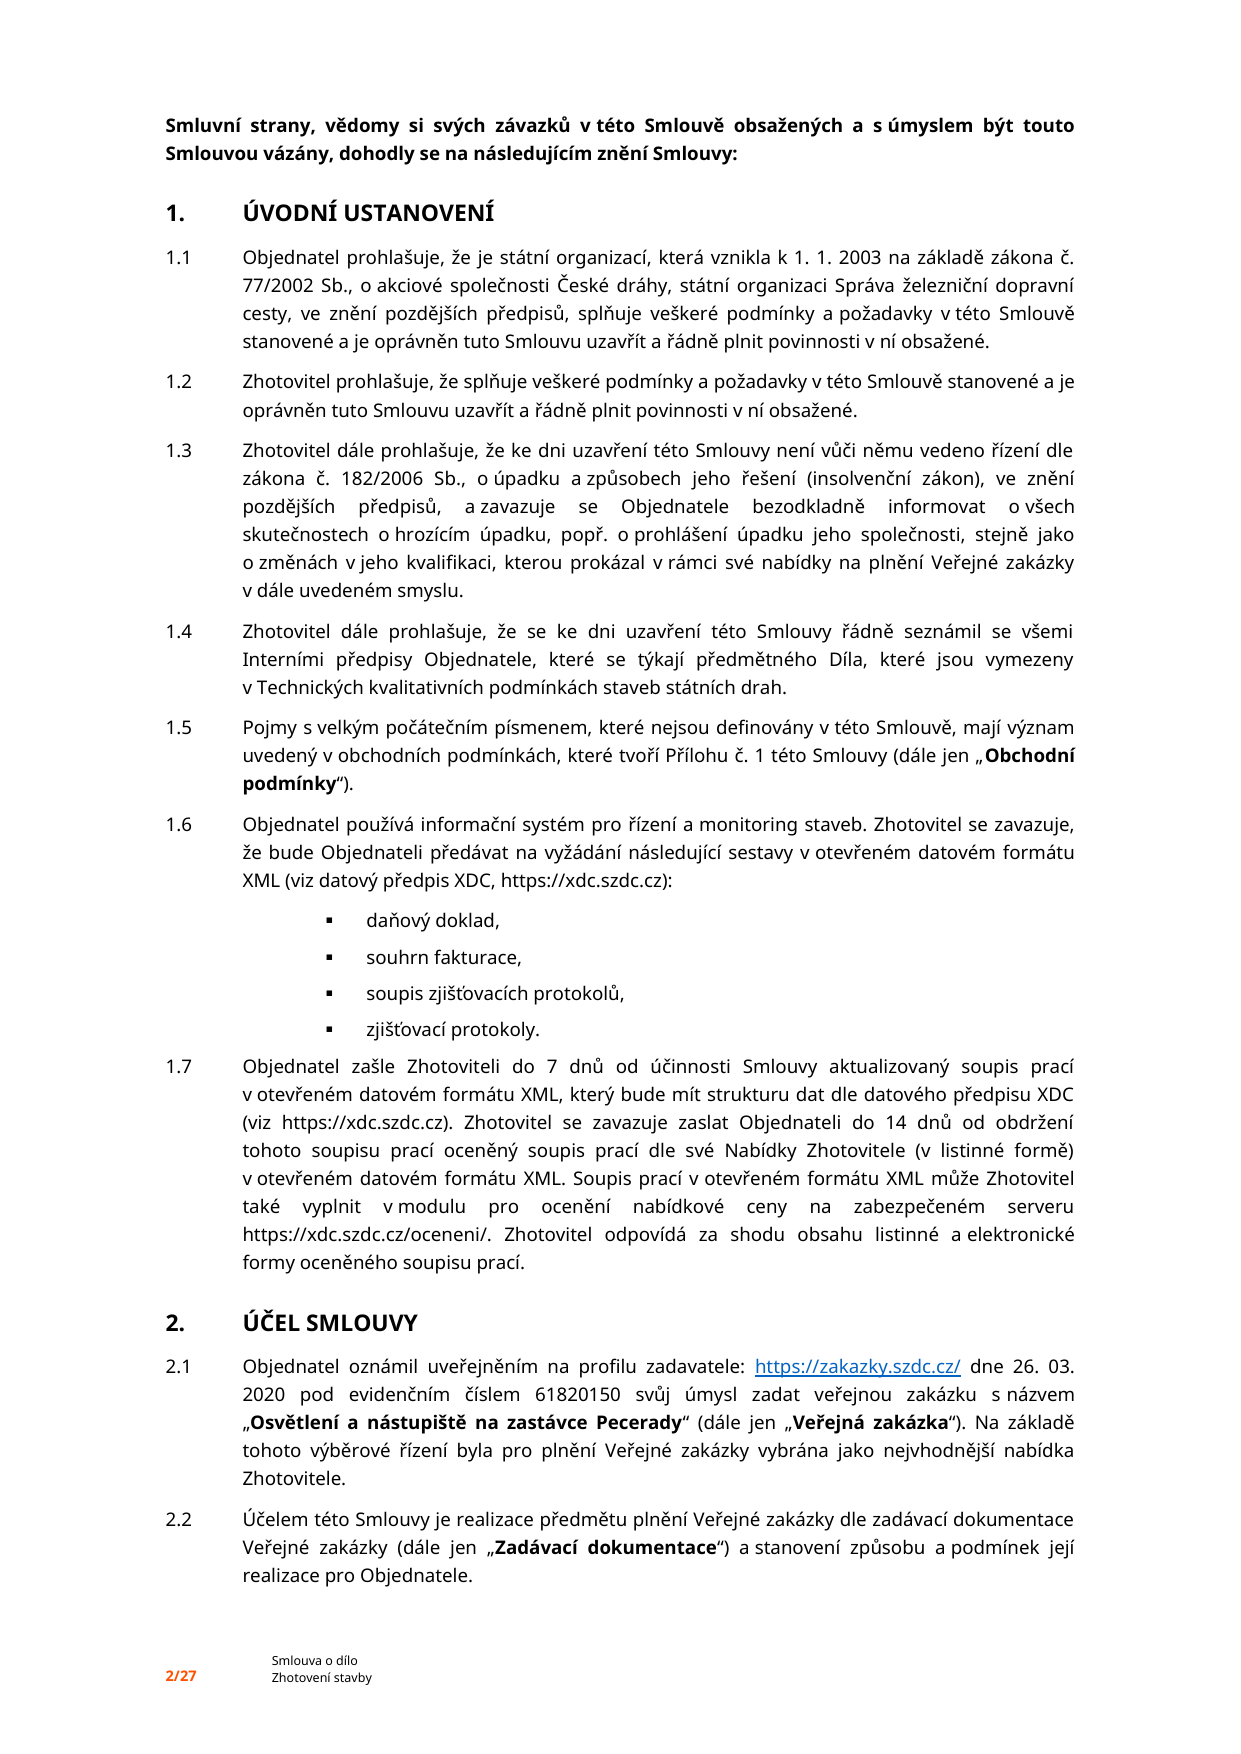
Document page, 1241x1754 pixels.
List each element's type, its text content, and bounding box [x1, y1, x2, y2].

text souhrn fakturace, [325, 944, 1075, 969]
text Objednatel používá informační systém pro řízení a monitoring staveb. Zhotovitel se zavazuje, že bude Objednateli předávat na vyžádání následující sestavy v otevřeném datovém formátu XML (viz datový předpis XDC, https://xdc.szdc.cz): [165, 811, 1075, 893]
text Smluvní strany, vědomy si svých závazků v této Smlouvě obsažených a s úmyslem být touto Smlouvou vázány, dohodly se na následujícím znění Smlouvy: [165, 112, 1075, 166]
text Objednatel oznámil uveřejněním na profilu zadavatele: https://zakazky.szdc.cz/ dne 26. 03. 2020 pod evidenčním číslem 61820150 svůj úmysl zadat veřejnou zakázku s názvem „Osvětlení a nástupiště na zastávce Pecerady“ (dále jen „Veřejná zakázka“). Na základě tohoto výběrové řízení byla pro plnění Veřejné zakázky vybrána jako nejvhodnější nabídka Zhotovitele. [165, 1353, 1075, 1491]
text daňový doklad, [325, 908, 1075, 933]
text Pojmy s velkým počátečním písmenem, které nejsou definovány v této Smlouvě, mají význam uvedený v obchodních podmínkách, které tvoří Přílohu č. 1 této Smlouvy (dále jen „Obchodní podmínky“). [165, 714, 1075, 796]
text zjišťovací protokoly. [325, 1017, 1075, 1042]
text Objednatel prohlašuje, že je státní organizací, která vznikla k 1. 1. 2003 na základě zákona č. 77/2002 Sb., o akciové společnosti České dráhy, státní organizaci Správa železniční dopravní cesty, ve znění pozdějších předpisů, splňuje veškeré podmínky a požadavky v této Smlouvě stanovené a je oprávněn tuto Smlouvu uzavřít a řádně plnit povinnosti v ní obsažené. [165, 244, 1075, 354]
text Zhotovitel prohlašuje, že splňuje veškeré podmínky a požadavky v této Smlouvě stanovené a je oprávněn tuto Smlouvu uzavřít a řádně plnit povinnosti v ní obsažené. [165, 369, 1075, 422]
text Objednatel zašle Zhotoviteli do 7 dnů od účinnosti Smlouvy aktualizovaný soupis prací v otevřeném datovém formátu XML, který bude mít strukturu dat dle datového předpisu XDC (viz https://xdc.szdc.cz). Zhotovitel se zavazuje zaslat Objednateli do 14 dnů od obdržení tohoto soupisu prací oceněný soupis prací dle své Nabídky Zhotovitele (v listinné formě) v otevřeném datovém formátu XML. Soupis prací v otevřeném formátu XML může Zhotovitel také vyplnit v modulu pro ocenění nabídkové ceny na zabezpečeném serveru https://xdc.szdc.cz/oceneni/. Zhotovitel odpovídá za shodu obsahu listinné a elektronické formy oceněného soupisu prací. [165, 1053, 1075, 1275]
text Zhotovitel dále prohlašuje, že se ke dni uzavření této Smlouvy řádně seznámil se všemi Interními předpisy Objednatele, které se týkají předmětného Díla, které jsou vymezeny v Technických kvalitativních podmínkách staveb státních drah. [165, 618, 1075, 699]
text ÚČEL SMLOUVY [165, 1306, 1075, 1338]
text ÚVODNÍ USTANOVENÍ [165, 197, 1075, 229]
text Účelem této Smlouvy je realizace předmětu plnění Veřejné zakázky dle zadávací dokumentace Veřejné zakázky (dále jen „Zadávací dokumentace“) a stanovení způsobu a podmínek její realizace pro Objednatele. [165, 1506, 1075, 1587]
text Zhotovitel dále prohlašuje, že ke dni uzavření této Smlouvy není vůči němu vedeno řízení dle zákona č. 182/2006 Sb., o úpadku a způsobech jeho řešení (insolvenční zákon), ve znění pozdějších předpisů, a zavazuje se Objednatele bezodkladně informovat o všech skutečnostech o hrozícím úpadku, popř. o prohlášení úpadku jeho společnosti, stejně jako o změnách v jeho kvalifikaci, kterou prokázal v rámci své nabídky na plnění Veřejné zakázky v dále uvedeném smyslu. [165, 437, 1075, 603]
text soupis zjišťovacích protokolů, [325, 980, 1075, 1006]
